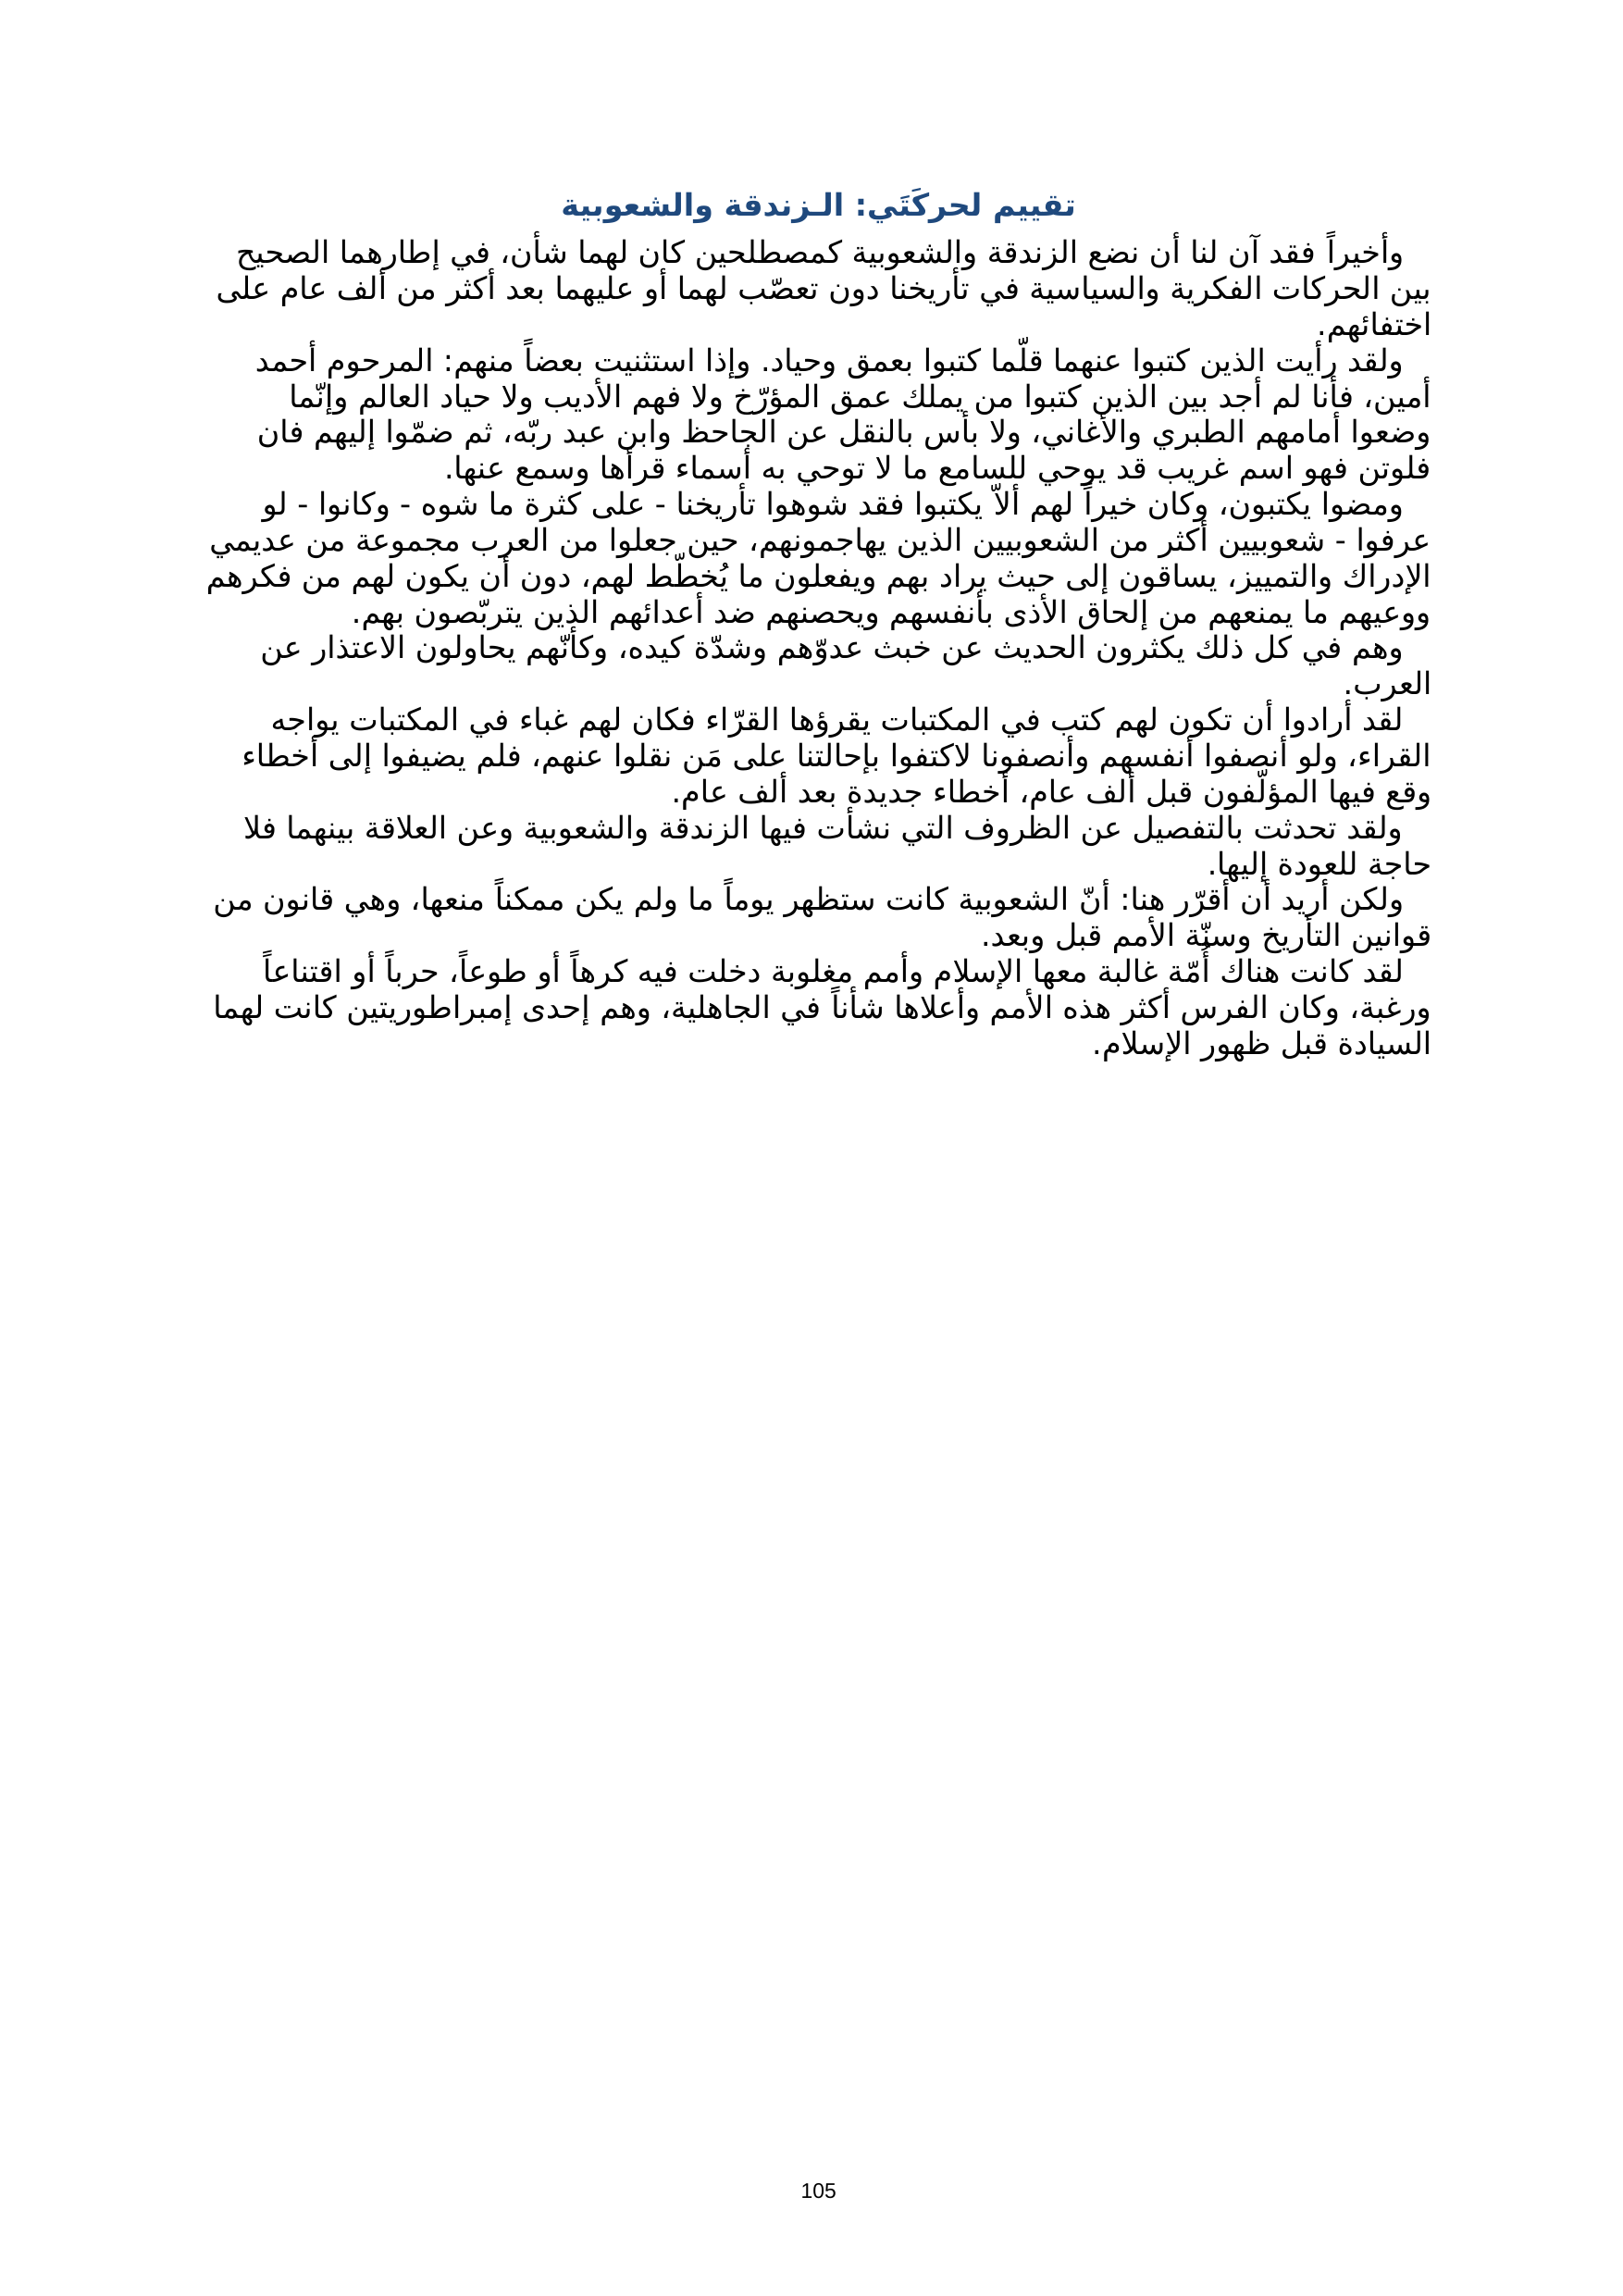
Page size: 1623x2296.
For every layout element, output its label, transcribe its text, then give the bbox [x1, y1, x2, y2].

text ولقد تحدثت بالتفصيل عن الظروف التي نشأت فيها الزندقة والشعوبية وعن العلاقة بينهما فلا حاجة للعودة إليها. [205, 810, 1431, 882]
text وهم في كل ذلك يكثرون الحديث عن خبث عدوّهم وشدّة كيده، وكأنّهم يحاولون الاعتذار عن العرب. [205, 630, 1431, 702]
text وأخيراً فقد آن لنا أن نضع الزندقة والشعوبية كمصطلحين كان لهما شأن، في إطارهما الصحيح بين الحركات الفكرية والسياسية في تأريخنا دون تعصّب لهما أو عليهما بعد أكثر من ألف عام على اختفائهم. [205, 234, 1431, 342]
text لقد أرادوا أن تكون لهم كتب في المكتبات يقرؤها القرّاء فكان لهم غباء في المكتبات يواجه القراء، ولو أنصفوا أنفسهم وأنصفونا لاكتفوا بإحالتنا على مَن نقلوا عنهم، فلم يضيفوا إلى أخطاء وقع فيها المؤلّفون قبل ألف عام، أخطاء جديدة بعد ألف عام. [205, 702, 1431, 810]
subtitle تقييم لحركَتَي: الـزندقة والشعوبية [205, 187, 1431, 223]
text لقد كانت هناك أُمّة غالبة معها الإسلام وأمم مغلوبة دخلت فيه كرهاً أو طوعاً، حرباً أو اقتناعاً ورغبة، وكان الفرس أكثر هذه الأمم وأعلاها شأناً في الجاهلية، وهم إحدى إمبراطوريتين كانت لهما السيادة قبل ظهور الإسلام. [205, 954, 1431, 1061]
text ومضوا يكتبون، وكان خيراً لهم ألاّ يكتبوا فقد شوهوا تأريخنا - على كثرة ما شوه - وكانوا - لو عرفوا - شعوبيين أكثر من الشعوبيين الذين يهاجمونهم، حين جعلوا من العرب مجموعة من عديمي الإدراك والتمييز، يساقون إلى حيث يراد بهم ويفعلون ما يُخطّط لهم، دون أن يكون لهم من فكرهم ووعيهم ما يمنعهم من إلحاق الأذى بأنفسهم ويحصنهم ضد أعدائهم الذين يتربّصون بهم. [205, 487, 1431, 630]
text ولكن أريد أن أقرّر هنا: أنّ الشعوبية كانت ستظهر يوماً ما ولم يكن ممكناً منعها، وهي قانون من قوانين التأريخ وسنّة الأمم قبل وبعد. [205, 882, 1431, 954]
text ولقد رأيت الذين كتبوا عنهما قلّما كتبوا بعمق وحياد. وإذا استثنيت بعضاً منهم: المرحوم أحمد أمين، فأنا لم أجد بين الذين كتبوا من يملك عمق المؤرّخ ولا فهم الأديب ولا حياد العالم وإنّما وضعوا أمامهم الطبري والأغاني، ولا بأس بالنقل عن الجاحظ وابن عبد ربّه، ثم ضمّوا إليهم فان فلوتن فهو اسم غريب قد يوحي للسامع ما لا توحي به أسماء قرأها وسمع عنها. [205, 342, 1431, 487]
